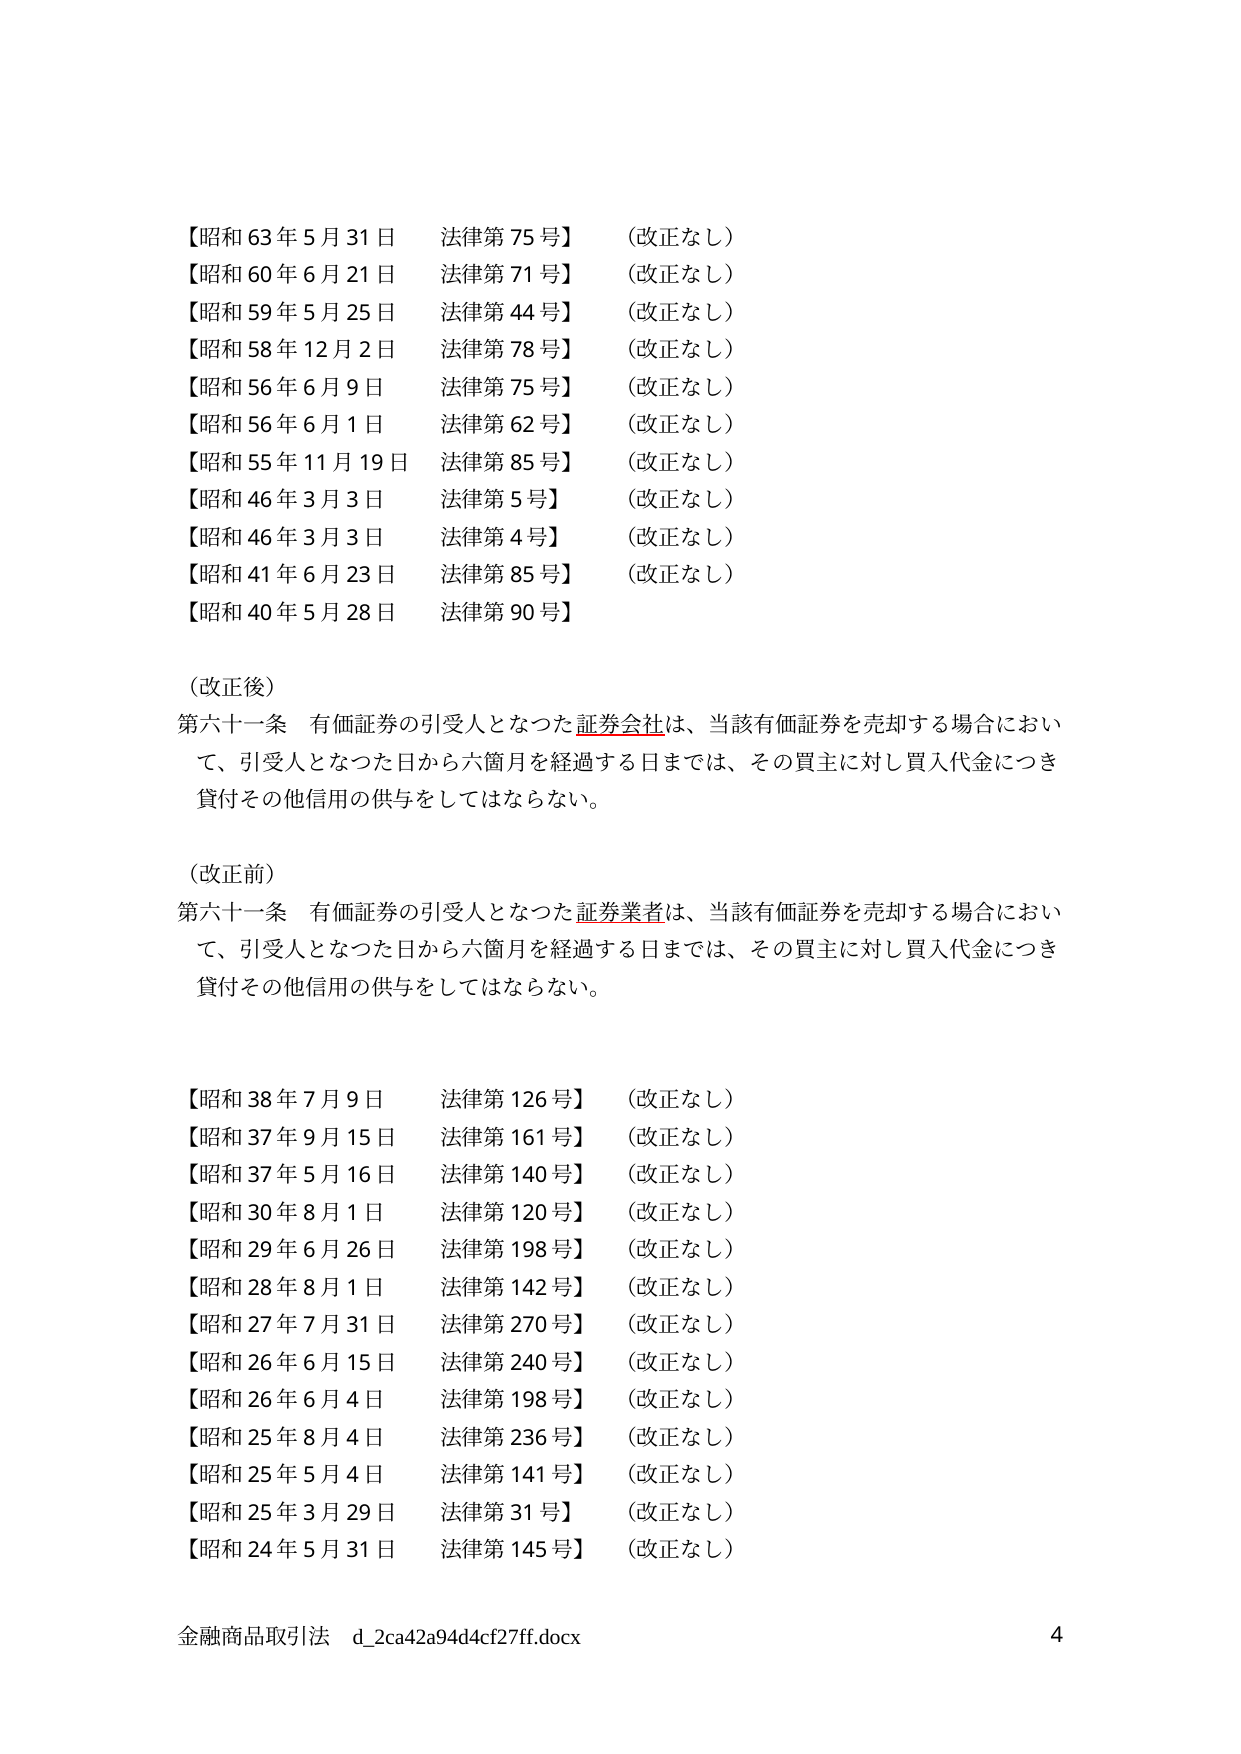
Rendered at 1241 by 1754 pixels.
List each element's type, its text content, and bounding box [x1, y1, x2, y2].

text 【昭和25年5月4日 法律第141号】 （改正なし） [177, 1454, 1063, 1492]
text 【昭和46年3月3日 法律第5号】 （改正なし） [177, 479, 1063, 517]
text 【昭和38年7月9日 法律第126号】 （改正なし） [177, 1079, 1063, 1117]
text 【昭和41年6月23日 法律第85号】 （改正なし） [177, 554, 1063, 592]
text 【昭和58年12月2日 法律第78号】 （改正なし） [177, 329, 1063, 367]
text 【昭和28年8月1日 法律第142号】 （改正なし） [177, 1267, 1063, 1304]
text 【昭和29年6月26日 法律第198号】 （改正なし） [177, 1229, 1063, 1267]
text 【昭和60年6月21日 法律第71号】 （改正なし） [177, 254, 1063, 292]
text 【昭和27年7月31日 法律第270号】 （改正なし） [177, 1304, 1063, 1342]
text 第六十一条 有価証券の引受人となつた証券会社は、当該有価証券を売却する場合において、引受人となつた日から六箇月を経過する日までは、その買主に対し買入代金につき貸付その他信用の供与をしてはならない。 [177, 704, 1063, 817]
text （改正前） [177, 854, 1063, 892]
text 【昭和59年5月25日 法律第44号】 （改正なし） [177, 292, 1063, 329]
text （改正後） [177, 667, 1063, 704]
text 【昭和63年5月31日 法律第75号】 （改正なし） [177, 217, 1063, 254]
text 【昭和37年5月16日 法律第140号】 （改正なし） [177, 1154, 1063, 1192]
text 【昭和46年3月3日 法律第4号】 （改正なし） [177, 517, 1063, 554]
text 【昭和56年6月1日 法律第62号】 （改正なし） [177, 404, 1063, 442]
text 【昭和37年9月15日 法律第161号】 （改正なし） [177, 1117, 1063, 1154]
text 【昭和25年8月4日 法律第236号】 （改正なし） [177, 1417, 1063, 1454]
text 【昭和30年8月1日 法律第120号】 （改正なし） [177, 1192, 1063, 1229]
text 【昭和26年6月4日 法律第198号】 （改正なし） [177, 1379, 1063, 1417]
text 第六十一条 有価証券の引受人となつた証券業者は、当該有価証券を売却する場合において、引受人となつた日から六箇月を経過する日までは、その買主に対し買入代金につき貸付その他信用の供与をしてはならない。 [177, 892, 1063, 1004]
text 【昭和56年6月9日 法律第75号】 （改正なし） [177, 367, 1063, 404]
text 【昭和24年5月31日 法律第145号】 （改正なし） [177, 1529, 1063, 1567]
text 【昭和26年6月15日 法律第240号】 （改正なし） [177, 1342, 1063, 1379]
text 【昭和55年11月19日 法律第85号】 （改正なし） [177, 442, 1063, 479]
text 【昭和40年5月28日 法律第90号】 [177, 592, 1063, 629]
text 【昭和25年3月29日 法律第31号】 （改正なし） [177, 1492, 1063, 1529]
